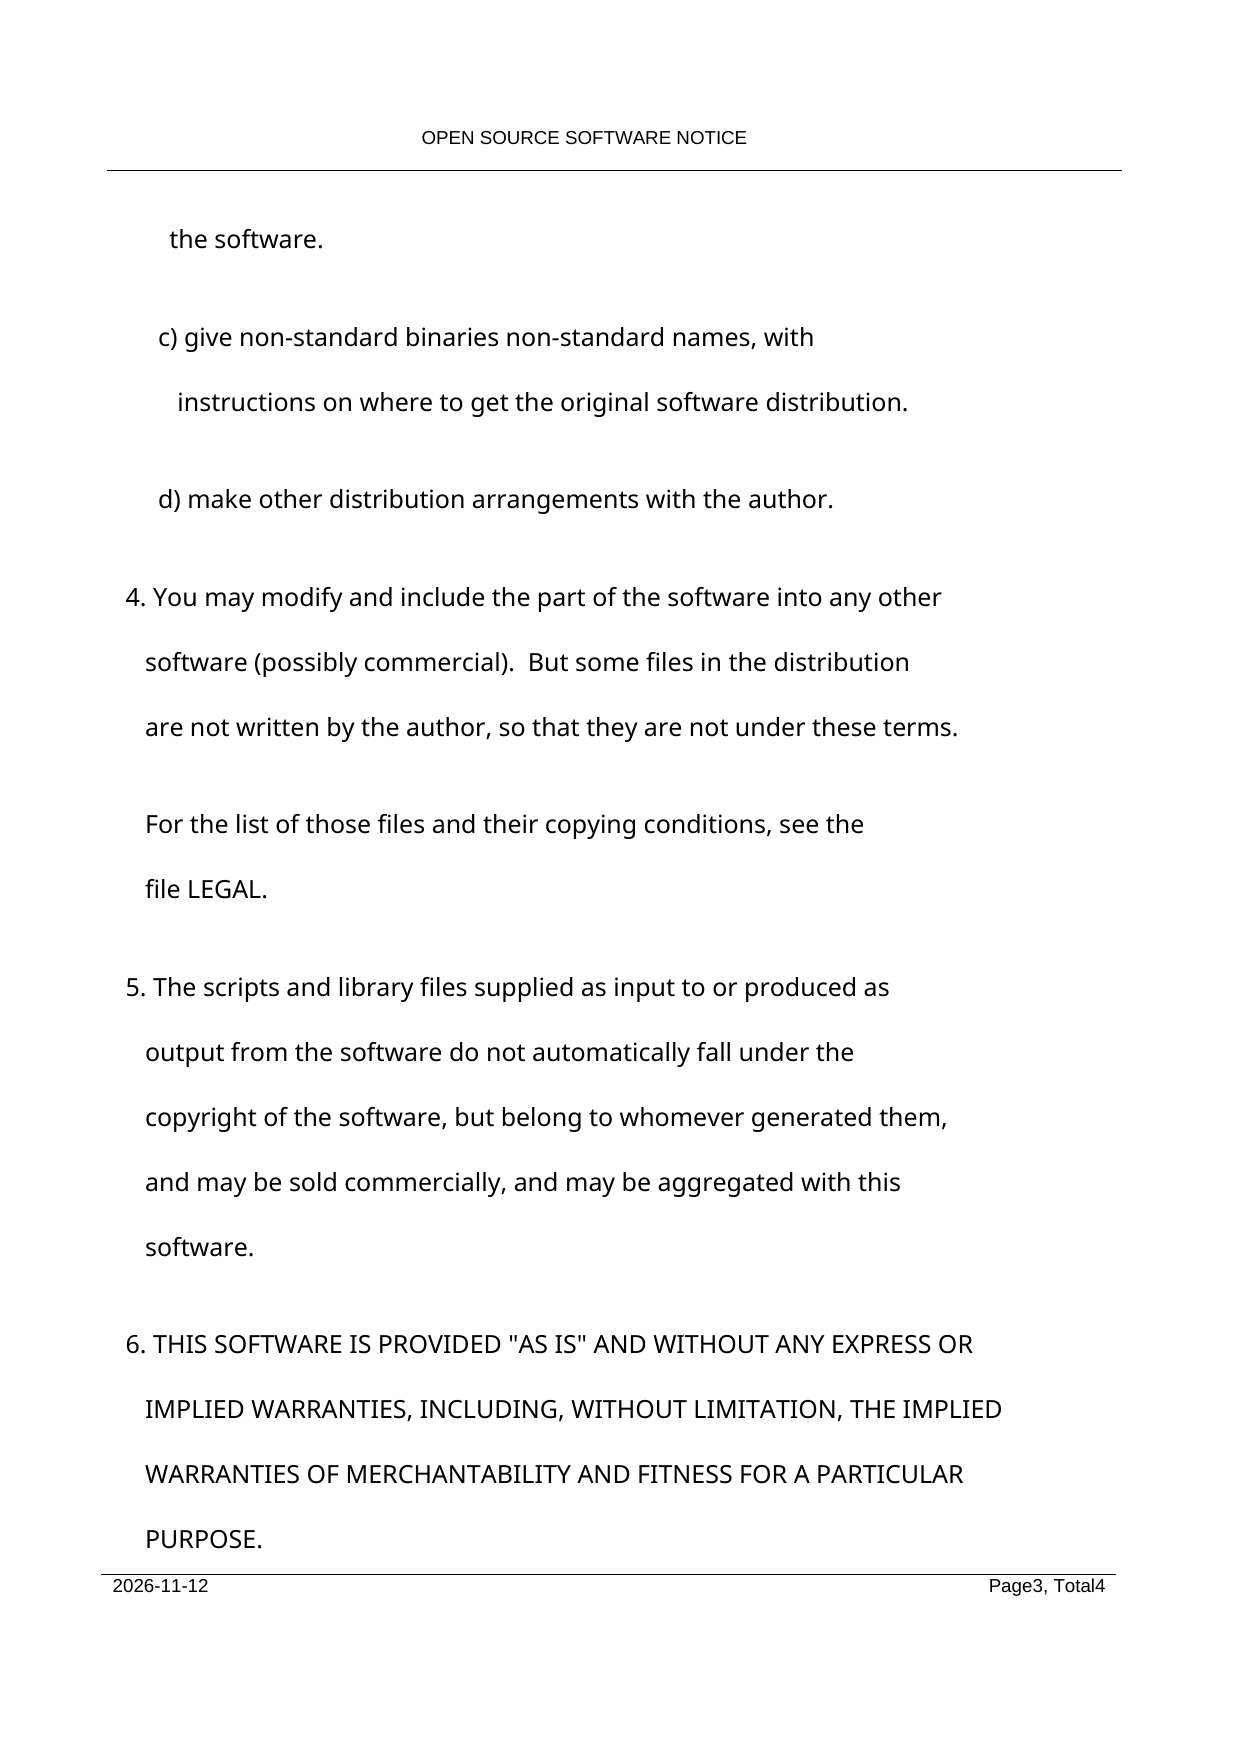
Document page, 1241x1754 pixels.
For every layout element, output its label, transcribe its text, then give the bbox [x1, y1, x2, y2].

text c) give non-standard binaries non-standard names, with [112, 304, 1128, 369]
text are not written by the author, so that they are not under these terms. [112, 694, 1128, 759]
text file LEGAL. [112, 856, 1128, 921]
text PURPOSE. [112, 1506, 1128, 1571]
text output from the software do not automatically fall under the [112, 1019, 1128, 1084]
text 6. THIS SOFTWARE IS PROVIDED "AS IS" AND WITHOUT ANY EXPRESS OR [112, 1311, 1128, 1376]
text and may be sold commercially, and may be aggregated with this [112, 1149, 1128, 1214]
text copyright of the software, but belong to whomever generated them, [112, 1084, 1128, 1149]
text software. [112, 1214, 1128, 1279]
text instructions on where to get the original software distribution. [112, 369, 1128, 434]
text IMPLIED WARRANTIES, INCLUDING, WITHOUT LIMITATION, THE IMPLIED [112, 1376, 1128, 1441]
text d) make other distribution arrangements with the author. [112, 466, 1128, 531]
text For the list of those files and their copying conditions, see the [112, 791, 1128, 856]
text 5. The scripts and library files supplied as input to or produced as [112, 954, 1128, 1019]
text the software. [112, 206, 1128, 271]
text software (possibly commercial). But some files in the distribution [112, 629, 1128, 694]
text 4. You may modify and include the part of the software into any other [112, 564, 1128, 629]
text WARRANTIES OF MERCHANTABILITY AND FITNESS FOR A PARTICULAR [112, 1441, 1128, 1506]
